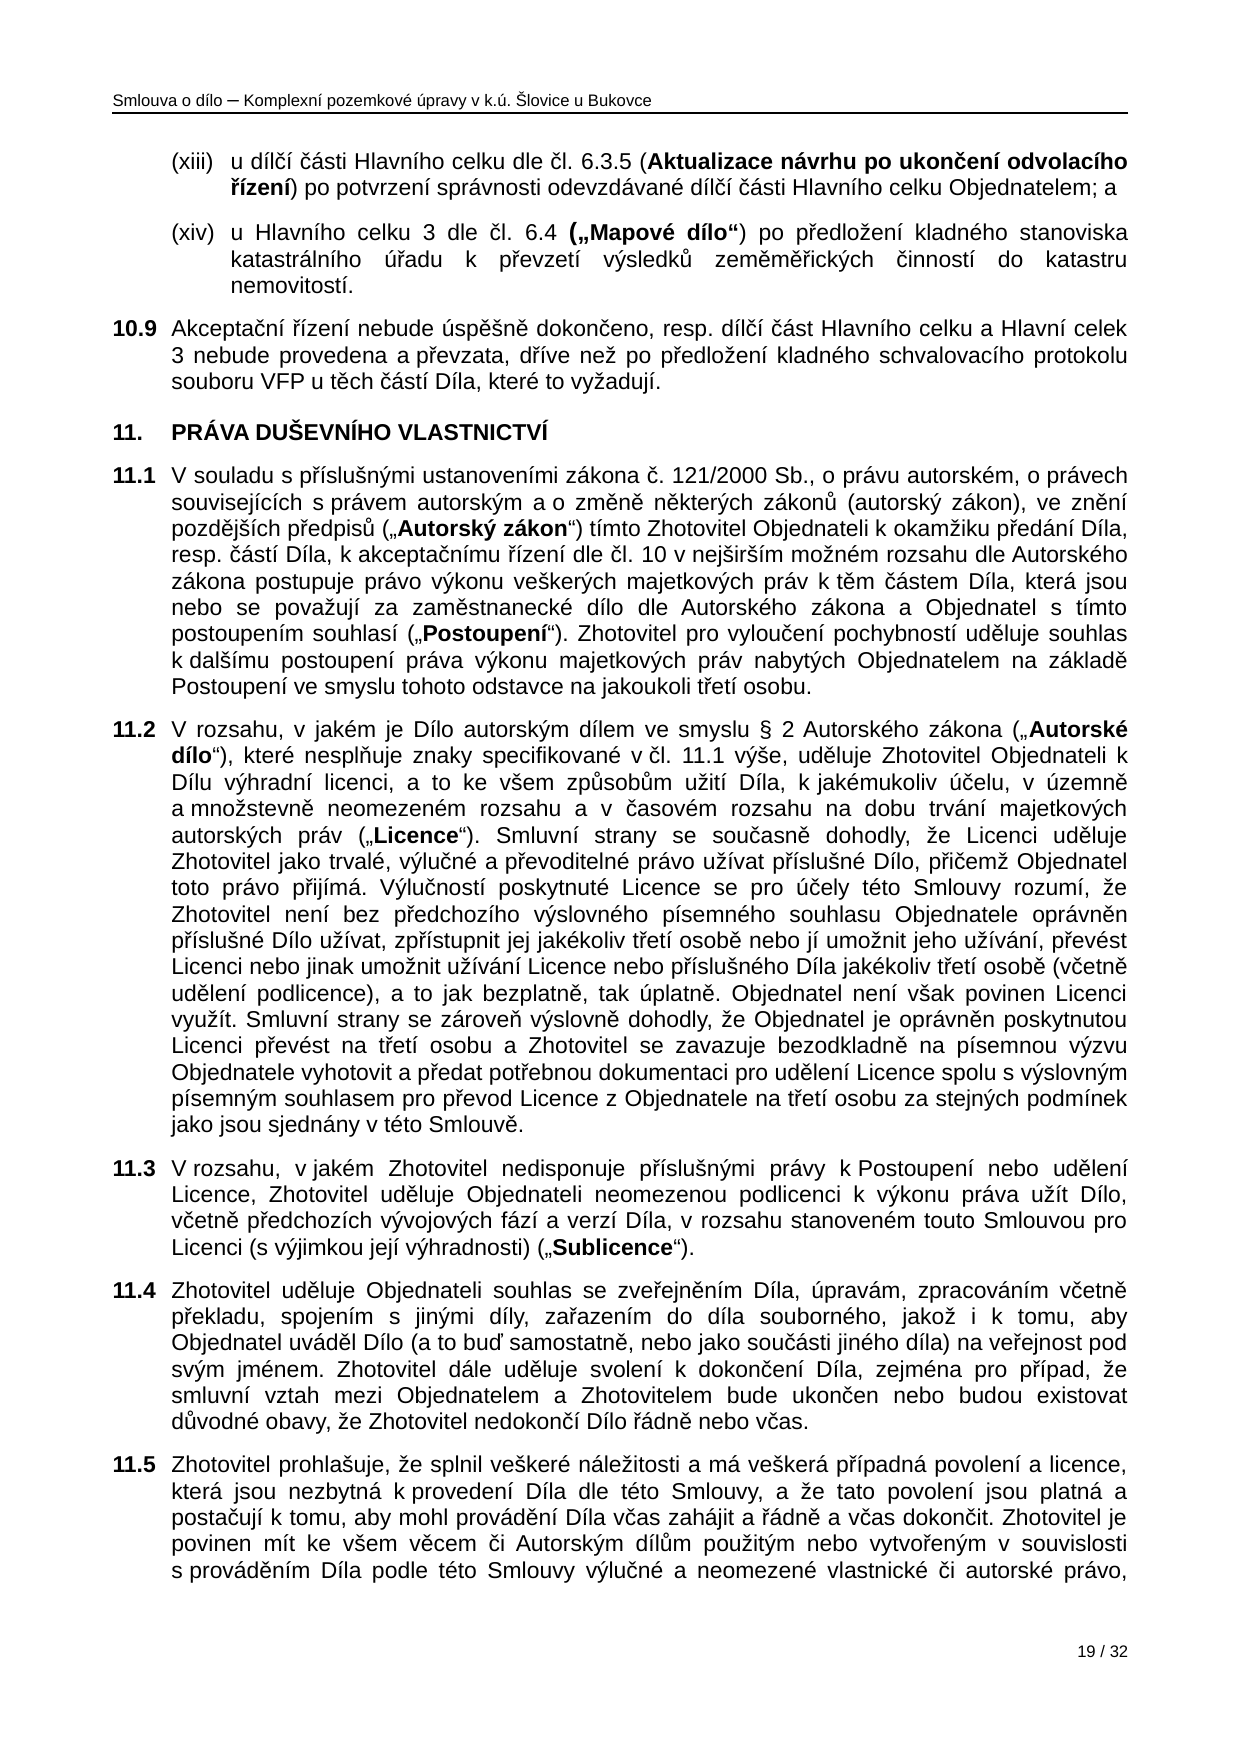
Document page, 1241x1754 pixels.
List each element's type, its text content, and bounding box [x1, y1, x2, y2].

text V souladu s příslušnými ustanoveními zákona č. 121/2000 Sb., o právu autorském, o právech souvisejících s právem autorským a o změně některých zákonů (autorský zákon), ve znění pozdějších předpisů („Autorský zákon“) tímto Zhotovitel Objednateli k okamžiku předání Díla, resp. částí Díla, k akceptačnímu řízení dle čl. 10 v nejširším možném rozsahu dle Autorského zákona postupuje právo výkonu veškerých majetkových práv k těm částem Díla, která jsou nebo se považují za zaměstnanecké dílo dle Autorského zákona a Objednatel s tímto postoupením souhlasí („Postoupení“). Zhotovitel pro vyloučení pochybností uděluje souhlas k dalšímu postoupení práva výkonu majetkových práv nabytých Objednatelem na základě Postoupení ve smyslu tohoto odstavce na jakoukoli třetí osobu. [112, 462, 1128, 699]
text Práva duševního vlastnictví [112, 419, 1128, 446]
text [112, 1451, 1128, 1583]
list u Hlavního celku 3 dle čl. 6.4 („Mapové dílo“) po předložení kladného stanoviska katastrálního úřadu k převzetí výsledků zeměměřických činností do katastru nemovitostí. [171, 217, 1128, 298]
list u dílčí části Hlavního celku dle čl. 6.3.5 (Aktualizace návrhu po ukončení odvolacího řízení) po potvrzení správnosti odevzdávané dílčí části Hlavního celku Objednatelem; a [171, 148, 1128, 200]
text Akceptační řízení nebude úspěšně dokončeno, resp. dílčí část Hlavního celku a Hlavní celek 3 nebude provedena a převzata, dříve než po předložení kladného schvalovacího protokolu souboru VFP u těch částí Díla, které to vyžadují. [112, 315, 1128, 394]
text V rozsahu, v jakém Zhotovitel nedisponuje příslušnými právy k Postoupení nebo udělení Licence, Zhotovitel uděluje Objednateli neomezenou podlicenci k výkonu práva užít Dílo, včetně předchozích vývojových fází a verzí Díla, v rozsahu stanoveném touto Smlouvou pro Licenci (s výjimkou její výhradnosti) („Sublicence“). [112, 1154, 1128, 1260]
text V rozsahu, v jakém je Dílo autorským dílem ve smyslu § 2 Autorského zákona („Autorské dílo“), které nesplňuje znaky specifikované v čl. 11.1 výše, uděluje Zhotovitel Objednateli k Dílu výhradní licenci, a to ke všem způsobům užití Díla, k jakémukoliv účelu, v územně a množstevně neomezeném rozsahu a v časovém rozsahu na dobu trvání majetkových autorských práv („Licence“). Smluvní strany se současně dohodly, že Licenci uděluje Zhotovitel jako trvalé, výlučné a převoditelné právo užívat příslušné Dílo, přičemž Objednatel toto právo přijímá. Výlučností poskytnuté Licence se pro účely této Smlouvy rozumí, že Zhotovitel není bez předchozího výslovného písemného souhlasu Objednatele oprávněn příslušné Dílo užívat, zpřístupnit jej jakékoliv třetí osobě nebo jí umožnit jeho užívání, převést Licenci nebo jinak umožnit užívání Licence nebo příslušného Díla jakékoliv třetí osobě (včetně udělení podlicence), a to jak bezplatně, tak úplatně. Objednatel není však povinen Licenci využít. Smluvní strany se zároveň výslovně dohodly, že Objednatel je oprávněn poskytnutou Licenci převést na třetí osobu a Zhotovitel se zavazuje bezodkladně na písemnou výzvu Objednatele vyhotovit a předat potřebnou dokumentaci pro udělení Licence spolu s výslovným písemným souhlasem pro převod Licence z Objednatele na třetí osobu za stejných podmínek jako jsou sjednány v této Smlouvě. [112, 716, 1128, 1138]
text Zhotovitel uděluje Objednateli souhlas se zveřejněním Díla, úpravám, zpracováním včetně překladu, spojením s jinými díly, zařazením do díla souborného, jakož i k tomu, aby Objednatel uváděl Dílo (a to buď samostatně, nebo jako součásti jiného díla) na veřejnost pod svým jménem. Zhotovitel dále uděluje svolení k dokončení Díla, zejména pro případ, že smluvní vztah mezi Objednatelem a Zhotovitelem bude ukončen nebo budou existovat důvodné obavy, že Zhotovitel nedokončí Dílo řádně nebo včas. [112, 1277, 1128, 1435]
